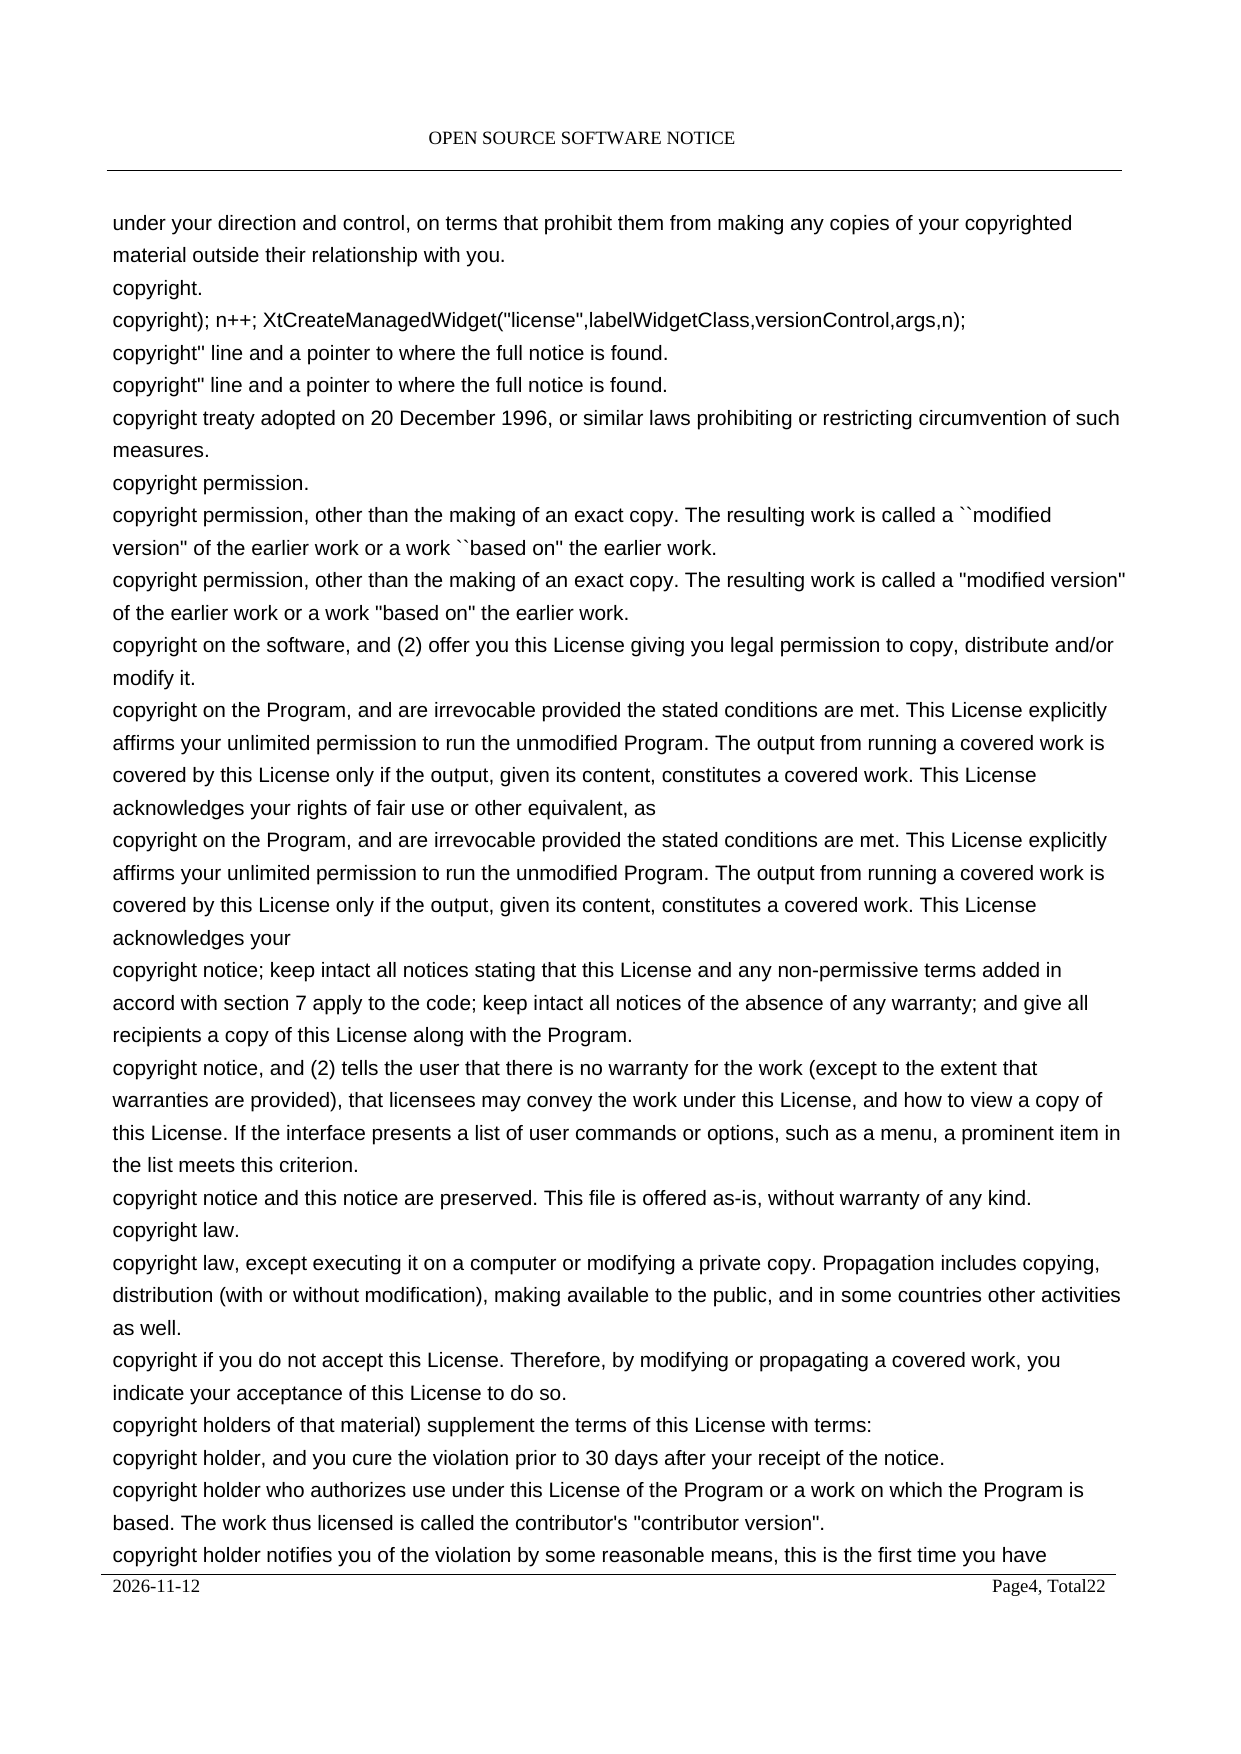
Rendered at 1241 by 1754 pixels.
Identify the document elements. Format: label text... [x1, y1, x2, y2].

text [112, 1539, 1128, 1571]
text copyright on the Program, and are irrevocable provided the stated conditions are met. This License explicitly affirms your unlimited permission to run the unmodified Program. The output from running a covered work is covered by this License only if the output, given its content, constitutes a covered work. This License acknowledges your rights of fair use or other equivalent, as [112, 694, 1128, 824]
text copyright permission, other than the making of an exact copy. The resulting work is called a ``modified version'' of the earlier work or a work ``based on'' the earlier work. [112, 499, 1128, 564]
text copyright holder, and you cure the violation prior to 30 days after your receipt of the notice. [112, 1441, 1128, 1474]
text copyright on the Program, and are irrevocable provided the stated conditions are met. This License explicitly affirms your unlimited permission to run the unmodified Program. The output from running a covered work is covered by this License only if the output, given its content, constitutes a covered work. This License acknowledges your [112, 824, 1128, 954]
text copyright treaty adopted on 20 December 1996, or similar laws prohibiting or restricting circumvention of such measures. [112, 401, 1128, 466]
text copyright permission, other than the making of an exact copy. The resulting work is called a "modified version" of the earlier work or a work "based on" the earlier work. [112, 564, 1128, 629]
text copyright holder who authorizes use under this License of the Program or a work on which the Program is based. The work thus licensed is called the contributor's "contributor version". [112, 1474, 1128, 1539]
text copyright law. [112, 1214, 1128, 1246]
text copyright on the software, and (2) offer you this License giving you legal permission to copy, distribute and/or modify it. [112, 629, 1128, 694]
text copyright notice, and (2) tells the user that there is no warranty for the work (except to the extent that warranties are provided), that licensees may convey the work under this License, and how to view a copy of this License. If the interface presents a list of user commands or options, such as a menu, a prominent item in the list meets this criterion. [112, 1051, 1128, 1181]
text copyright'' line and a pointer to where the full notice is found. [112, 336, 1128, 369]
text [112, 206, 1128, 271]
text copyright" line and a pointer to where the full notice is found. [112, 369, 1128, 401]
text copyright. [112, 271, 1128, 304]
text copyright permission. [112, 466, 1128, 499]
text copyright law, except executing it on a computer or modifying a private copy. Propagation includes copying, distribution (with or without modification), making available to the public, and in some countries other activities as well. [112, 1246, 1128, 1344]
text copyright holders of that material) supplement the terms of this License with terms: [112, 1409, 1128, 1441]
text copyright notice; keep intact all notices stating that this License and any non-permissive terms added in accord with section 7 apply to the code; keep intact all notices of the absence of any warranty; and give all recipients a copy of this License along with the Program. [112, 954, 1128, 1051]
text copyright); n++; XtCreateManagedWidget("license",labelWidgetClass,versionControl,args,n); [112, 304, 1128, 336]
text copyright if you do not accept this License. Therefore, by modifying or propagating a covered work, you indicate your acceptance of this License to do so. [112, 1344, 1128, 1409]
text copyright notice and this notice are preserved. This file is offered as-is, without warranty of any kind. [112, 1181, 1128, 1214]
